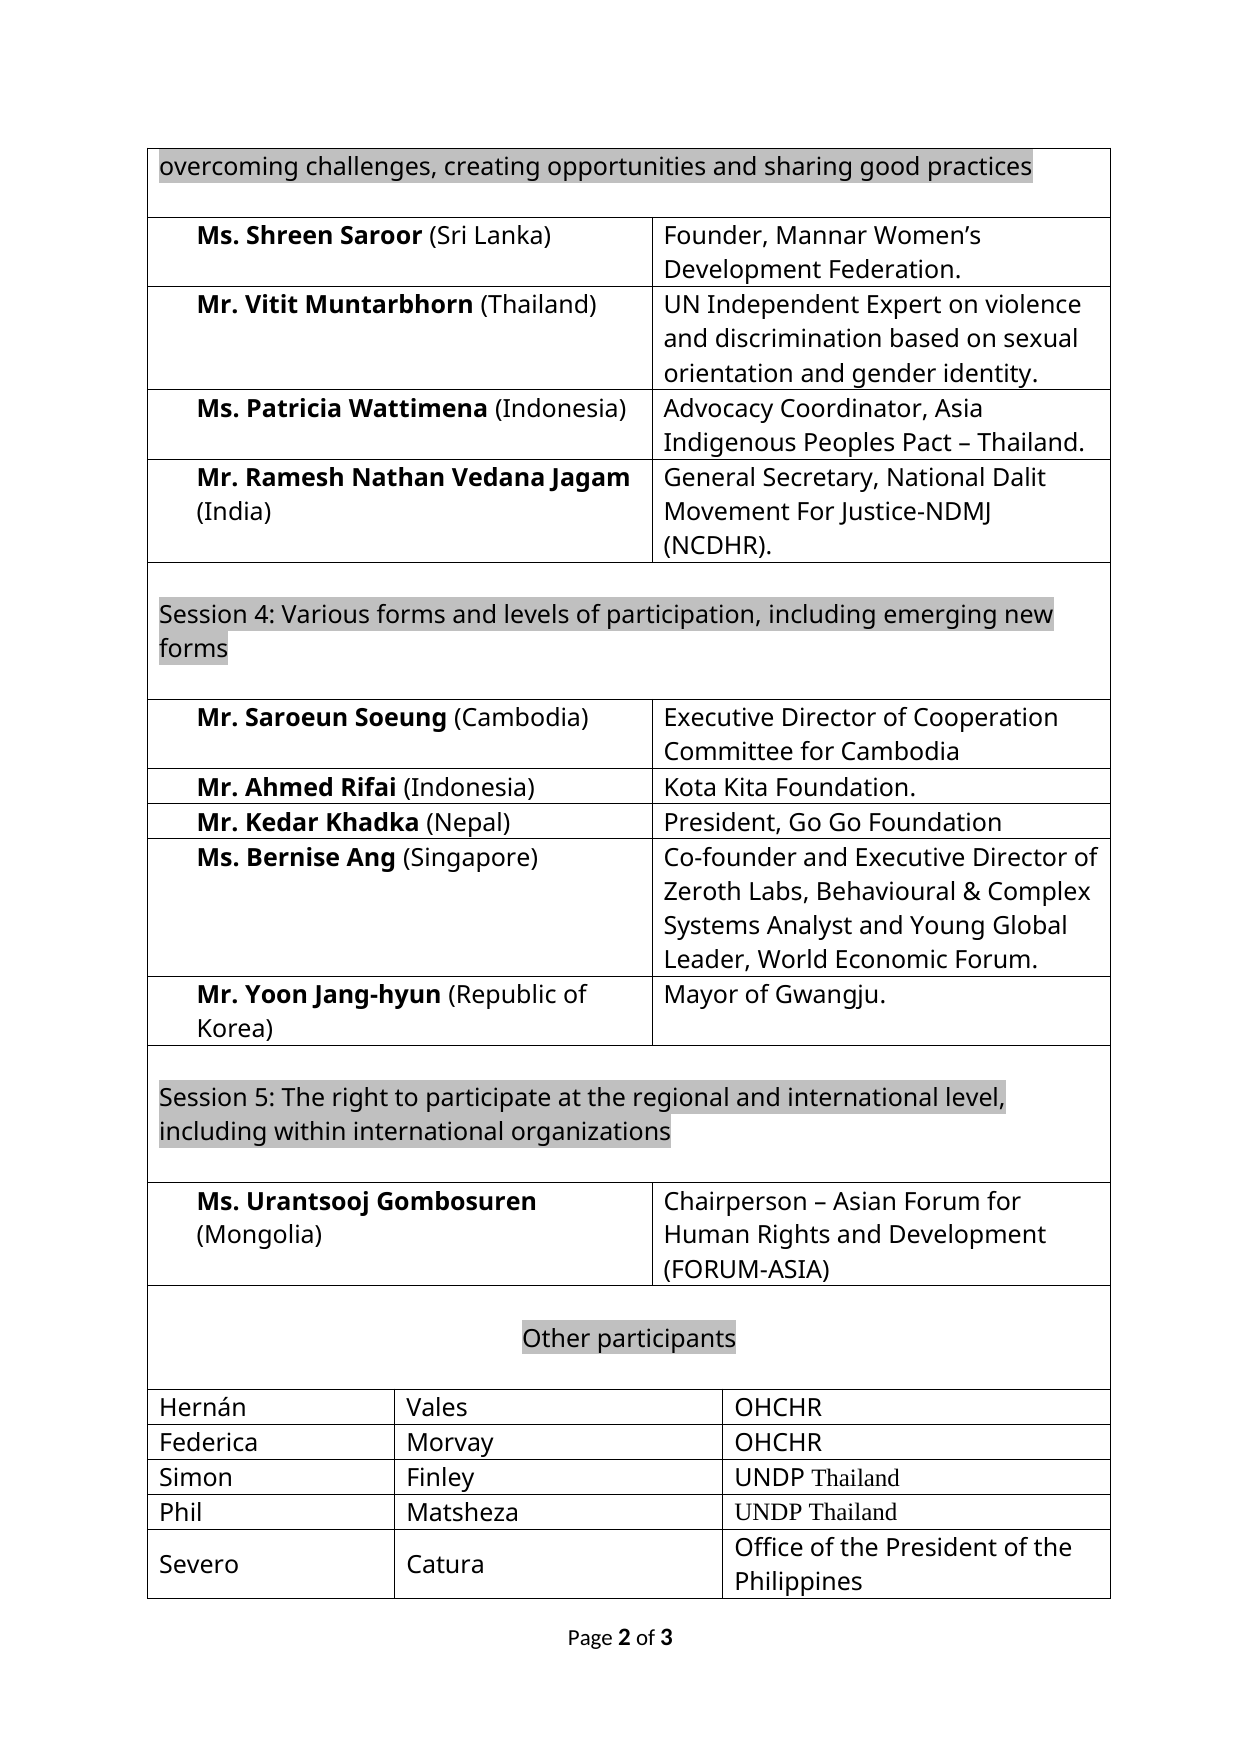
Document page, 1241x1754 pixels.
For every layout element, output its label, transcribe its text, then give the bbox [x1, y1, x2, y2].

table_cell Founder, Mannar Women’s Development Federation. [653, 218, 1110, 286]
table_cell Ms. Patricia Wattimena (Indonesia) [148, 390, 652, 458]
table_cell Ms. Shreen Saroor (Sri Lanka) [148, 218, 652, 286]
table_cell Federica [148, 1425, 394, 1459]
table_cell Ms. Bernise Ang (Singapore) [148, 839, 652, 976]
table_cell Mr. Yoon Jang-hyun (Republic of Korea) [148, 977, 652, 1045]
table_cell Other participants [148, 1286, 1110, 1388]
table_cell Mr. Saroeun Soeung (Cambodia) [148, 700, 652, 768]
table_cell UNDP Thailand [723, 1460, 1110, 1494]
table_cell Mr. Ahmed Rifai (Indonesia) [148, 769, 652, 803]
table_cell General Secretary, National Dalit Movement For Justice-NDMJ (NCDHR). [653, 460, 1110, 562]
table_cell Severo [148, 1530, 394, 1598]
table_cell Office of the President of the Philippines [723, 1530, 1110, 1598]
table_cell OHCHR [723, 1425, 1110, 1459]
table_cell Phil [148, 1495, 394, 1529]
table_cell Chairperson – Asian Forum for Human Rights and Development (FORUM-ASIA) [653, 1183, 1110, 1285]
table_cell Mr. Ramesh Nathan Vedana Jagam (India) [148, 460, 652, 562]
table_cell Mr. Vitit Muntarbhorn (Thailand) [148, 287, 652, 389]
table_cell Catura [395, 1530, 722, 1598]
table_cell Hernán [148, 1390, 394, 1424]
table_cell UNDP Thailand [723, 1495, 1110, 1529]
table_cell Session 5: The right to participate at the regional and international level, including within international organizations [148, 1046, 1110, 1182]
table_cell Ms. Urantsooj Gombosuren (Mongolia) [148, 1183, 652, 1285]
table_cell Matsheza [395, 1495, 722, 1529]
table_cell Kota Kita Foundation. [653, 769, 1110, 803]
table_cell Executive Director of Cooperation Committee for Cambodia [653, 700, 1110, 768]
table_cell Co-founder and Executive Director of Zeroth Labs, Behavioural & Complex Systems Analyst and Young Global Leader, World Economic Forum. [653, 839, 1110, 976]
table_cell Simon [148, 1460, 394, 1494]
table_cell UN Independent Expert on violence and discrimination based on sexual orientation and gender identity. [653, 287, 1110, 389]
table_cell President, Go Go Foundation [653, 804, 1110, 838]
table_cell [148, 149, 1110, 217]
table_cell Mayor of Gwangju. [653, 977, 1110, 1045]
table_cell Mr. Kedar Khadka (Nepal) [148, 804, 652, 838]
table_cell Advocacy Coordinator, Asia Indigenous Peoples Pact – Thailand. [653, 390, 1110, 458]
table_cell Morvay [395, 1425, 722, 1459]
table_cell Vales [395, 1390, 722, 1424]
table_cell Finley [395, 1460, 722, 1494]
table_cell OHCHR [723, 1390, 1110, 1424]
table_cell Session 4: Various forms and levels of participation, including emerging new forms [148, 563, 1110, 699]
